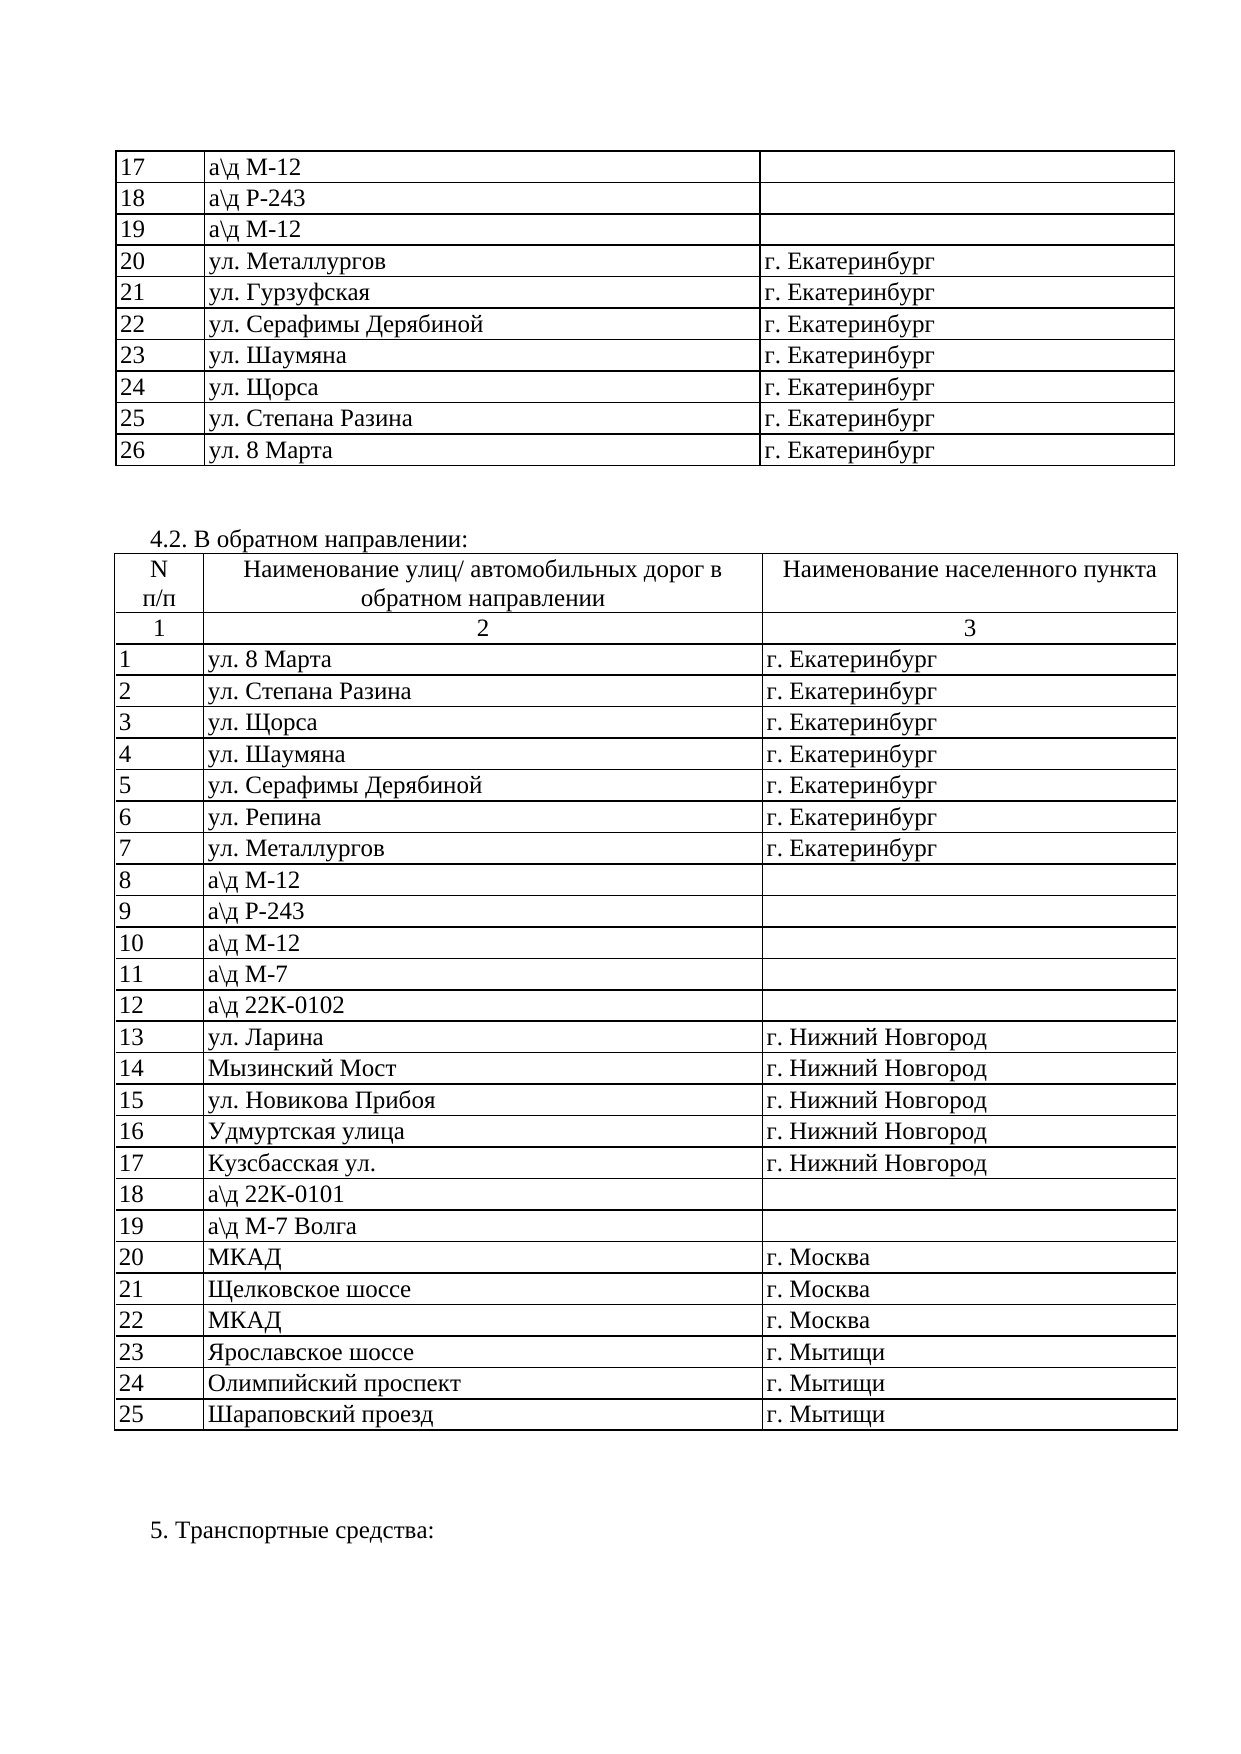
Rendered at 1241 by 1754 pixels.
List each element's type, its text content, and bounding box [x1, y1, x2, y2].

table_cell ул. Серафимы Дерябиной [205, 309, 759, 339]
table_cell 24 [115, 1368, 203, 1398]
table_cell ул. Щорса [205, 372, 759, 402]
table_cell 23 [117, 340, 204, 370]
table_cell г. Екатеринбург [763, 800, 1177, 832]
table_cell 16 [115, 1116, 203, 1146]
table_cell г. Екатеринбург [761, 277, 1174, 307]
table_cell а\д М-12 [205, 215, 759, 244]
table_cell а\д Р-243 [205, 183, 759, 213]
table_cell 10 [115, 927, 203, 957]
table_cell 21 [115, 1273, 203, 1303]
table_cell г. Москва [763, 1241, 1177, 1272]
table_cell [761, 183, 1174, 213]
table_cell г. Екатеринбург [761, 435, 1174, 464]
table_cell а\д 22К-0101 [204, 1179, 762, 1209]
table_cell ул. Гурзуфская [205, 277, 759, 307]
table_cell ул. Шаумяна [204, 739, 762, 769]
table_cell ул. Новикова Прибоя [204, 1085, 762, 1115]
table_cell ул. Ларина [204, 1022, 762, 1052]
table_cell 14 [115, 1053, 203, 1083]
table_cell 6 [115, 801, 203, 832]
table_cell 20 [117, 246, 204, 276]
table_cell а\д М-7 Волга [204, 1211, 762, 1241]
table_cell 5 [115, 770, 203, 800]
table_cell 11 [115, 959, 203, 989]
table_cell [763, 1178, 1177, 1209]
table_cell Олимпийский проспект [204, 1368, 762, 1398]
table_cell [761, 215, 1174, 244]
table_cell 19 [115, 1210, 203, 1241]
table_cell г. Мытищи [763, 1335, 1177, 1366]
table_cell г. Нижний Новгород [763, 1083, 1177, 1115]
table_cell г. Екатеринбург [763, 674, 1177, 706]
table_cell ул. Степана Разина [205, 403, 759, 433]
table_header Наименование улиц/ автомобильных дорог в обратном направлении [204, 554, 762, 611]
table_cell [763, 989, 1177, 1020]
table_cell 3 [763, 611, 1177, 643]
table_cell а\д М-12 [204, 928, 762, 957]
table_cell Шараповский проезд [204, 1400, 762, 1429]
table_cell а\д М-7 [204, 959, 762, 989]
table_cell 23 [115, 1336, 203, 1366]
table_cell 7 [115, 833, 203, 863]
table_cell г. Екатеринбург [763, 706, 1177, 737]
table_cell 19 [117, 215, 204, 244]
table_cell 24 [117, 372, 204, 402]
table_cell 22 [117, 309, 204, 339]
table_cell 4 [115, 738, 203, 769]
table_cell ул. 8 Марта [205, 435, 759, 464]
table_cell 13 [115, 1021, 203, 1052]
table_cell г. Мытищи [763, 1398, 1177, 1429]
table_cell 25 [115, 1399, 203, 1429]
table_cell 22 [115, 1305, 203, 1335]
table_cell г. Москва [763, 1272, 1177, 1303]
table_cell 2 [115, 675, 203, 706]
table_cell г. Екатеринбург [763, 737, 1177, 769]
text 5. Транспортные средства: [150, 1515, 1090, 1543]
table_cell г. Екатеринбург [763, 769, 1177, 800]
table_cell г. Екатеринбург [763, 832, 1177, 863]
table_cell 1 [115, 613, 203, 643]
table_cell г. Екатеринбург [761, 372, 1174, 402]
table_cell 25 [117, 403, 204, 433]
table_cell 15 [115, 1084, 203, 1115]
table_cell Удмуртская улица [204, 1116, 762, 1146]
table_cell 18 [115, 1179, 203, 1209]
table_cell 9 [115, 896, 203, 926]
table_cell ул. Серафимы Дерябиной [204, 770, 762, 800]
table_cell ул. Шаумяна [205, 340, 759, 370]
table_cell ул. Металлургов [205, 246, 759, 276]
table_cell 21 [117, 277, 204, 307]
table_header N п/п [115, 554, 203, 611]
table_cell а\д М-12 [205, 152, 759, 181]
table_cell 20 [115, 1242, 203, 1272]
table_cell г. Москва [763, 1304, 1177, 1335]
table_cell 1 [115, 644, 203, 674]
table_cell г. Нижний Новгород [763, 1052, 1177, 1083]
table_cell г. Екатеринбург [761, 340, 1174, 370]
table_cell МКАД [204, 1305, 762, 1335]
table_cell 17 [115, 1147, 203, 1178]
table_cell ул. Степана Разина [204, 676, 762, 706]
table_cell а\д Р-243 [204, 896, 762, 926]
table_cell г. Екатеринбург [761, 403, 1174, 433]
table_cell г. Нижний Новгород [763, 1020, 1177, 1052]
table_cell [763, 1209, 1177, 1241]
table_cell г. Екатеринбург [763, 643, 1177, 674]
table_cell [763, 926, 1177, 957]
table_cell 26 [117, 435, 204, 464]
table_cell 18 [117, 183, 204, 213]
table_cell г. Нижний Новгород [763, 1146, 1177, 1178]
table_cell ул. Щорса [204, 707, 762, 737]
table_cell Ярославское шоссе [204, 1337, 762, 1366]
table_cell ул. 8 Марта [204, 645, 762, 674]
table_cell Кузсбасская ул. [204, 1148, 762, 1178]
table_cell 17 [117, 152, 204, 181]
table_cell ул. Репина [204, 802, 762, 832]
table_cell ул. Металлургов [204, 833, 762, 863]
table_cell Мызинский Мост [204, 1053, 762, 1083]
table_cell г. Нижний Новгород [763, 1115, 1177, 1146]
table_cell 2 [204, 613, 762, 643]
table_cell [763, 958, 1177, 989]
table_cell Щелковское шоссе [204, 1274, 762, 1303]
table_header Наименование населенного пункта [763, 554, 1177, 611]
table_cell г. Мытищи [763, 1366, 1177, 1398]
table_cell г. Екатеринбург [761, 246, 1174, 276]
table_cell [763, 863, 1177, 894]
text 4.2. В обратном направлении: [150, 524, 1090, 552]
table_cell г. Екатеринбург [761, 309, 1174, 339]
table_cell 3 [115, 707, 203, 737]
table_cell а\д М-12 [204, 865, 762, 894]
table_cell [763, 895, 1177, 926]
table_cell [761, 152, 1174, 181]
table_cell 8 [115, 864, 203, 894]
table_cell а\д 22К-0102 [204, 991, 762, 1020]
table_cell МКАД [204, 1242, 762, 1272]
table_cell 12 [115, 990, 203, 1020]
